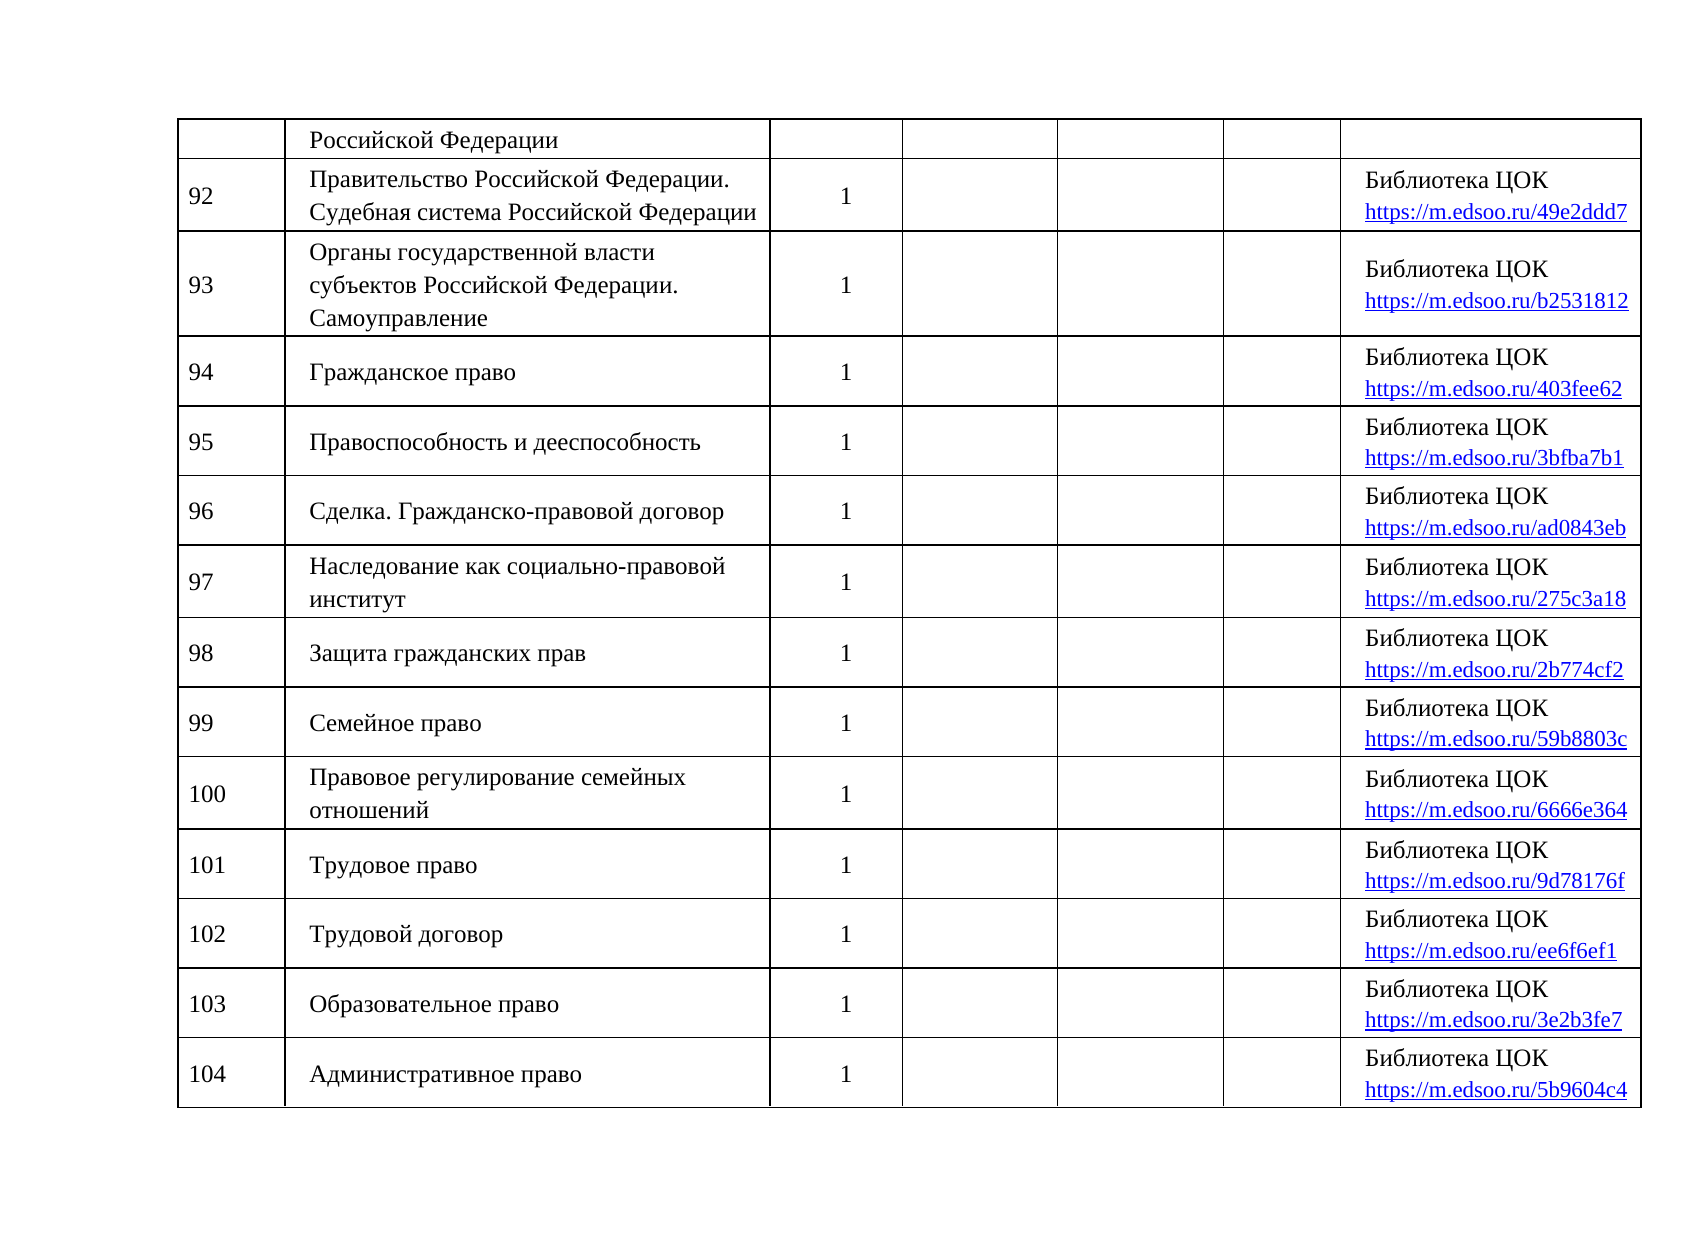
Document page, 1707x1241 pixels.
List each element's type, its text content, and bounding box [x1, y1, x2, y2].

table_cell Библиотека ЦОК https://m.edsoo.ru/275c3a18 [1341, 546, 1640, 616]
table_cell [903, 407, 1057, 474]
table_cell 1 [771, 757, 902, 828]
table_cell [1224, 969, 1340, 1037]
table_cell 1 [771, 830, 902, 898]
table_cell Библиотека ЦОК https://m.edsoo.ru/2b774cf2 [1341, 618, 1640, 686]
table_cell 92 [179, 159, 284, 230]
table_cell Сделка. Гражданско-правовой договор [286, 476, 769, 544]
table_cell Библиотека ЦОК https://m.edsoo.ru/3bfba7b1 [1341, 407, 1640, 474]
table_cell [1224, 159, 1340, 230]
table_cell 93 [179, 232, 284, 335]
table_cell 1 [771, 232, 902, 335]
table_cell [1058, 618, 1223, 686]
table_cell 1 [771, 1038, 902, 1106]
table_cell 104 [179, 1038, 284, 1106]
table_cell 1 [771, 546, 902, 616]
table_cell 98 [179, 618, 284, 686]
table_cell [1224, 618, 1340, 686]
table_cell [903, 476, 1057, 544]
table_cell 100 [179, 757, 284, 828]
table_cell 1 [771, 688, 902, 756]
table_cell 103 [179, 969, 284, 1037]
table_cell [903, 688, 1057, 756]
table_cell 1 [771, 899, 902, 967]
table_cell [1224, 120, 1340, 157]
table_cell Библиотека ЦОК https://m.edsoo.ru/ee6f6ef1 [1341, 899, 1640, 967]
table_cell 1 [771, 159, 902, 230]
table_cell [1058, 1038, 1223, 1106]
table_cell Библиотека ЦОК https://m.edsoo.ru/3e2b3fe7 [1341, 969, 1640, 1037]
table_cell Трудовое право [286, 830, 769, 898]
table_cell Семейное право [286, 688, 769, 756]
table_cell 99 [179, 688, 284, 756]
table_cell [1224, 476, 1340, 544]
table_cell [1058, 476, 1223, 544]
table_cell Библиотека ЦОК https://m.edsoo.ru/6666e364 [1341, 757, 1640, 828]
table_cell [903, 757, 1057, 828]
table_cell Гражданское право [286, 337, 769, 405]
table_cell Трудовой договор [286, 899, 769, 967]
table_cell [1224, 546, 1340, 616]
table_cell 96 [179, 476, 284, 544]
table_cell 1 [771, 120, 902, 157]
table_cell Образовательное право [286, 969, 769, 1037]
table_cell [1058, 830, 1223, 898]
table_cell [903, 618, 1057, 686]
table_cell Защита гражданских прав [286, 618, 769, 686]
table_cell Правовое регулирование семейных отношений [286, 757, 769, 828]
table_cell 102 [179, 899, 284, 967]
table_cell [1224, 337, 1340, 405]
table_cell 1 [771, 476, 902, 544]
table_cell Библиотека ЦОК https://m.edsoo.ru/b2531812 [1341, 232, 1640, 335]
table_cell [1058, 546, 1223, 616]
table_cell 1 [771, 337, 902, 405]
table_cell [903, 969, 1057, 1037]
table_cell [1058, 120, 1223, 157]
table_cell 1 [771, 618, 902, 686]
table_cell [1058, 232, 1223, 335]
table_cell 91 [179, 120, 284, 157]
table_cell 97 [179, 546, 284, 616]
table_cell Правоспособность и дееспособность [286, 407, 769, 474]
table_cell Библиотека ЦОК https://m.edsoo.ru/49e2ddd7 [1341, 159, 1640, 230]
table_cell [1224, 407, 1340, 474]
table_cell [1058, 407, 1223, 474]
table_cell Библиотека ЦОК https://m.edsoo.ru/403fee62 [1341, 337, 1640, 405]
table_cell 1 [771, 969, 902, 1037]
table_cell [903, 899, 1057, 967]
table_cell Правительство Российской Федерации. Судебная система Российской Федерации [286, 159, 769, 230]
table_cell Библиотека ЦОК https://m.edsoo.ru/59b8803c [1341, 688, 1640, 756]
table_cell 95 [179, 407, 284, 474]
table_cell [1058, 757, 1223, 828]
table_cell [903, 1038, 1057, 1106]
table_cell [1058, 688, 1223, 756]
table_cell [1058, 337, 1223, 405]
table_cell [1224, 899, 1340, 967]
table_cell [1224, 757, 1340, 828]
table_cell Библиотека ЦОК https://m.edsoo.ru/ad0843eb [1341, 476, 1640, 544]
table_cell Библиотека ЦОК https://m.edsoo.ru/5b9604c4 [1341, 1038, 1640, 1106]
table_cell [1058, 159, 1223, 230]
table_cell Наследование как социально-правовой институт [286, 546, 769, 616]
table_cell [903, 159, 1057, 230]
table_cell [1224, 232, 1340, 335]
table_cell Библиотека ЦОК https://m.edsoo.ru/9d78176f [1341, 830, 1640, 898]
table_cell 101 [179, 830, 284, 898]
table_cell 1 [771, 407, 902, 474]
table_cell [903, 232, 1057, 335]
table_cell 94 [179, 337, 284, 405]
table_cell [903, 337, 1057, 405]
table_cell [903, 830, 1057, 898]
table_cell [1058, 899, 1223, 967]
table_cell [903, 546, 1057, 616]
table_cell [286, 120, 769, 157]
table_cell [1341, 120, 1640, 157]
table_cell Административное право [286, 1038, 769, 1106]
table_cell [1224, 688, 1340, 756]
table_cell [1224, 1038, 1340, 1106]
table_cell Органы государственной власти субъектов Российской Федерации. Самоуправление [286, 232, 769, 335]
table_cell [1224, 830, 1340, 898]
table_cell [1058, 969, 1223, 1037]
table_cell [903, 120, 1057, 157]
